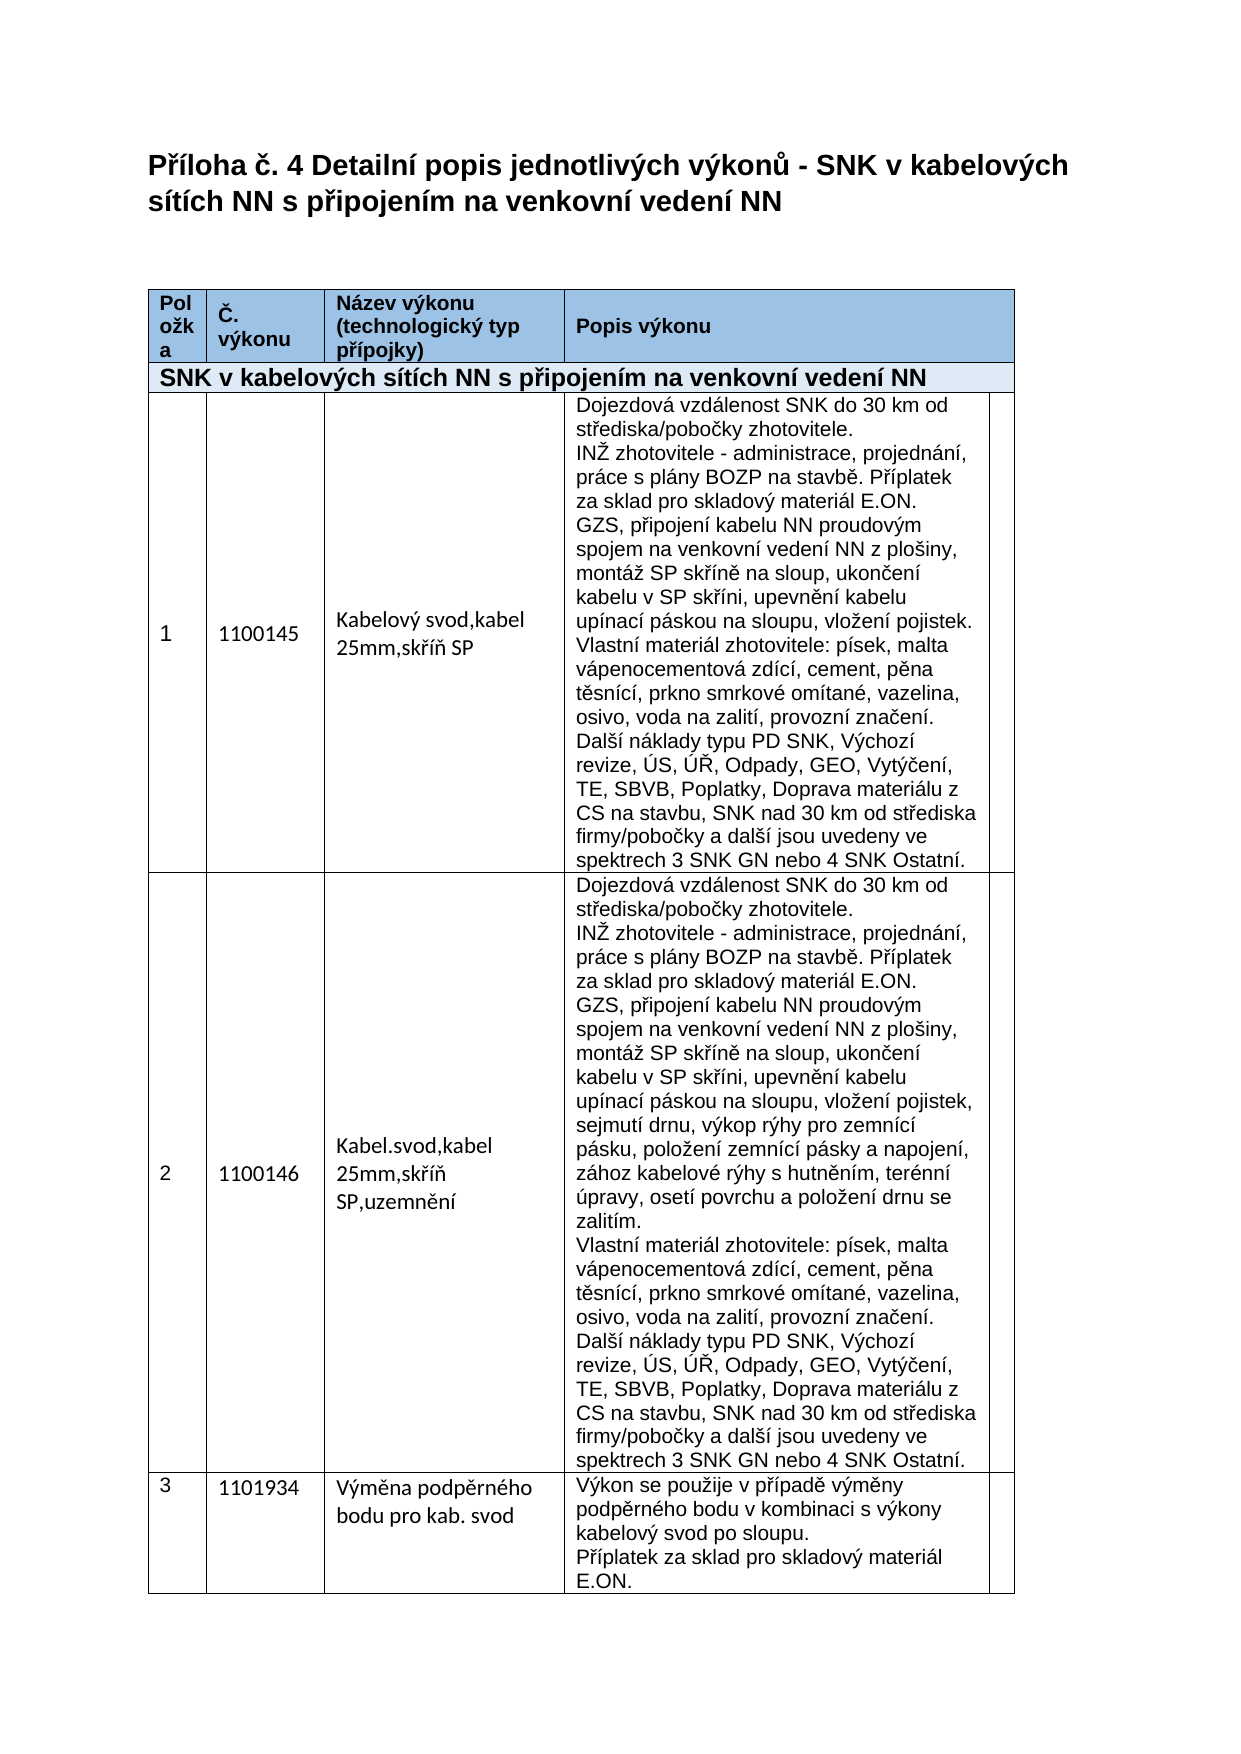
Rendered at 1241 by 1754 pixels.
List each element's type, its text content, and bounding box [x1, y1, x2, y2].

text Příloha č. 4 Detailní popis jednotlivých výkonů - SNK v kabelových sítích NN s připojením na venkovní vedení NN [148, 148, 1093, 217]
table_cell SNK v kabelových sítích NN s připojením na venkovní vedení NN [149, 363, 1014, 392]
table_cell [990, 1473, 1014, 1593]
table_cell 1100146 [207, 873, 324, 1472]
table_cell 1100145 [207, 393, 324, 872]
table_cell 1 [149, 393, 206, 872]
table_header Název výkonu (technologický typ přípojky) [325, 290, 564, 362]
table_cell Kabelový svod,kabel 25mm,skříň SP [325, 393, 564, 872]
table_cell Dojezdová vzdálenost SNK do 30 km od střediska/pobočky zhotovitele. INŽ zhotovitele - administrace, projednání, práce s plány BOZP na stavbě. Příplatek za sklad pro skladový materiál E.ON. GZS, připojení kabelu NN proudovým spojem na venkovní vedení NN z plošiny, montáž SP skříně na sloup, ukončení kabelu v SP skříni, upevnění kabelu upínací páskou na sloupu, vložení pojistek. Vlastní materiál zhotovitele: písek, malta vápenocementová zdící, cement, pěna těsnící, prkno smrkové omítané, vazelina, osivo, voda na zalití, provozní značení. Další náklady typu PD SNK, Výchozí revize, ÚS, ÚŘ, Odpady, GEO, Vytýčení, TE, SBVB, Poplatky, Doprava materiálu z CS na stavbu, SNK nad 30 km od střediska firmy/pobočky a další jsou uvedeny ve spektrech 3 SNK GN nebo 4 SNK Ostatní. [565, 393, 989, 872]
table_cell 3 [149, 1473, 206, 1593]
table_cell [325, 1473, 564, 1593]
table_cell [990, 393, 1014, 872]
table_cell 1101934 [207, 1473, 324, 1593]
table_cell Kabel.svod,kabel 25mm,skříň SP,uzemnění [325, 873, 564, 1472]
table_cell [565, 1473, 989, 1593]
table_header Popis výkonu [565, 290, 1014, 362]
table_header Č. výkonu [207, 290, 324, 362]
table_cell 2 [149, 873, 206, 1472]
table_header Položka [149, 290, 206, 362]
table_cell [990, 873, 1014, 1472]
table_cell Dojezdová vzdálenost SNK do 30 km od střediska/pobočky zhotovitele. INŽ zhotovitele - administrace, projednání, práce s plány BOZP na stavbě. Příplatek za sklad pro skladový materiál E.ON. GZS, připojení kabelu NN proudovým spojem na venkovní vedení NN z plošiny, montáž SP skříně na sloup, ukončení kabelu v SP skříni, upevnění kabelu upínací páskou na sloupu, vložení pojistek, sejmutí drnu, výkop rýhy pro zemnící pásku, položení zemnící pásky a napojení, zához kabelové rýhy s hutněním, terénní úpravy, osetí povrchu a položení drnu se zalitím. Vlastní materiál zhotovitele: písek, malta vápenocementová zdící, cement, pěna těsnící, prkno smrkové omítané, vazelina, osivo, voda na zalití, provozní značení. Další náklady typu PD SNK, Výchozí revize, ÚS, ÚŘ, Odpady, GEO, Vytýčení, TE, SBVB, Poplatky, Doprava materiálu z CS na stavbu, SNK nad 30 km od střediska firmy/pobočky a další jsou uvedeny ve spektrech 3 SNK GN nebo 4 SNK Ostatní. [565, 873, 989, 1472]
